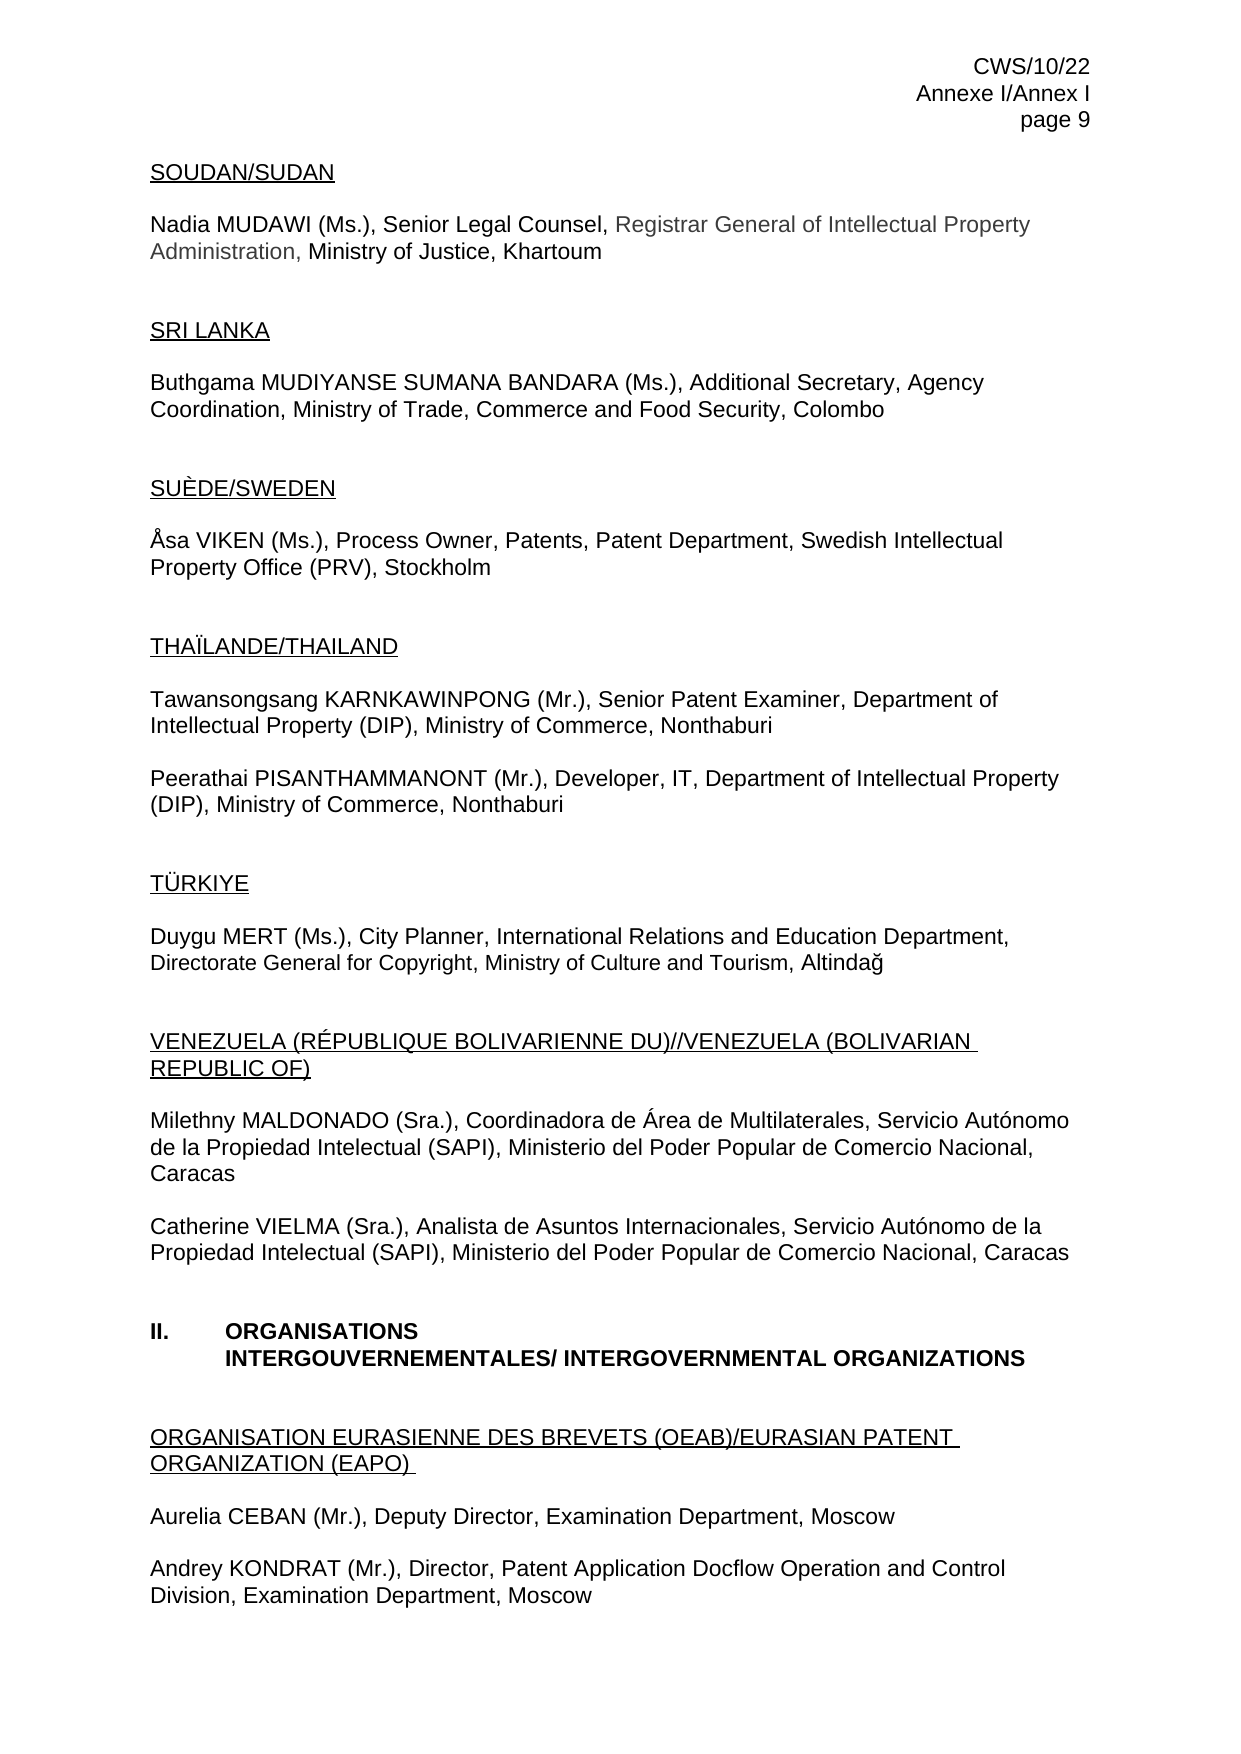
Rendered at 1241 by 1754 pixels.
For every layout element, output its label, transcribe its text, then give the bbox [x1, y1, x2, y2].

text Aurelia CEBAN (Mr.), Deputy Director, Examination Department, Moscow [150, 1503, 1090, 1529]
text Nadia MUDAWI (Ms.), Senior Legal Counsel, Registrar General of Intellectual Property Administration, Ministry of Justice, Khartoum [150, 211, 1090, 264]
text Peerathai PISANTHAMMANONT (Mr.), Developer, IT, Department of Intellectual Property (DIP), Ministry of Commerce, Nonthaburi [150, 765, 1090, 817]
text SRI LANKA [150, 317, 1090, 343]
text TÜRKIYE [150, 870, 1090, 896]
text Åsa VIKEN (Ms.), Process Owner, Patents, Patent Department, Swedish Intellectual Property Office (PRV), Stockholm [150, 527, 1090, 580]
text SUÈDE/SWEDEN [150, 475, 1090, 501]
text Tawansongsang KARNKAWINPONG (Mr.), Senior Patent Examiner, Department of Intellectual Property (DIP), Ministry of Commerce, Nonthaburi [150, 686, 1090, 738]
text VENEZUELA (RÉPUBLIQUE BOLIVARIENNE DU)//VENEZUELA (BOLIVARIAN REPUBLIC OF) [150, 1028, 1090, 1081]
text Milethny MALDONADO (Sra.), Coordinadora de Área de Multilaterales, Servicio Autónomo de la Propiedad Intelectual (SAPI), Ministerio del Poder Popular de Comercio Nacional, Caracas [150, 1107, 1090, 1186]
text Buthgama MUDIYANSE SUMANA BANDARA (Ms.), Additional Secretary, Agency Coordination, Ministry of Trade, Commerce and Food Security, Colombo [150, 369, 1090, 422]
text Catherine VIELMA (Sra.), Analista de Asuntos Internacionales, Servicio Autónomo de la Propiedad Intelectual (SAPI), Ministerio del Poder Popular de Comercio Nacional, Caracas [150, 1213, 1090, 1265]
text ORGANISATION EURASIENNE DES BREVETS (OEAB)/EURASIAN PATENT ORGANIZATION (EAPO) [150, 1423, 1090, 1476]
text II. ORGANISATIONS INTERGOUVERNEMENTALES/ INTERGOVERNMENTAL ORGANIZATIONS [150, 1318, 1090, 1371]
text Duygu MERT (Ms.), City Planner, International Relations and Education Department, Directorate General for Copyright, Ministry of Culture and Tourism, Altindağ [150, 923, 1090, 976]
text SOUDAN/SUDAN [150, 158, 1090, 185]
text THAÏLANDE/THAILAND [150, 633, 1090, 659]
text Andrey KONDRAT (Mr.), Director, Patent Application Docflow Operation and Control Division, Examination Department, Moscow [150, 1555, 1090, 1608]
